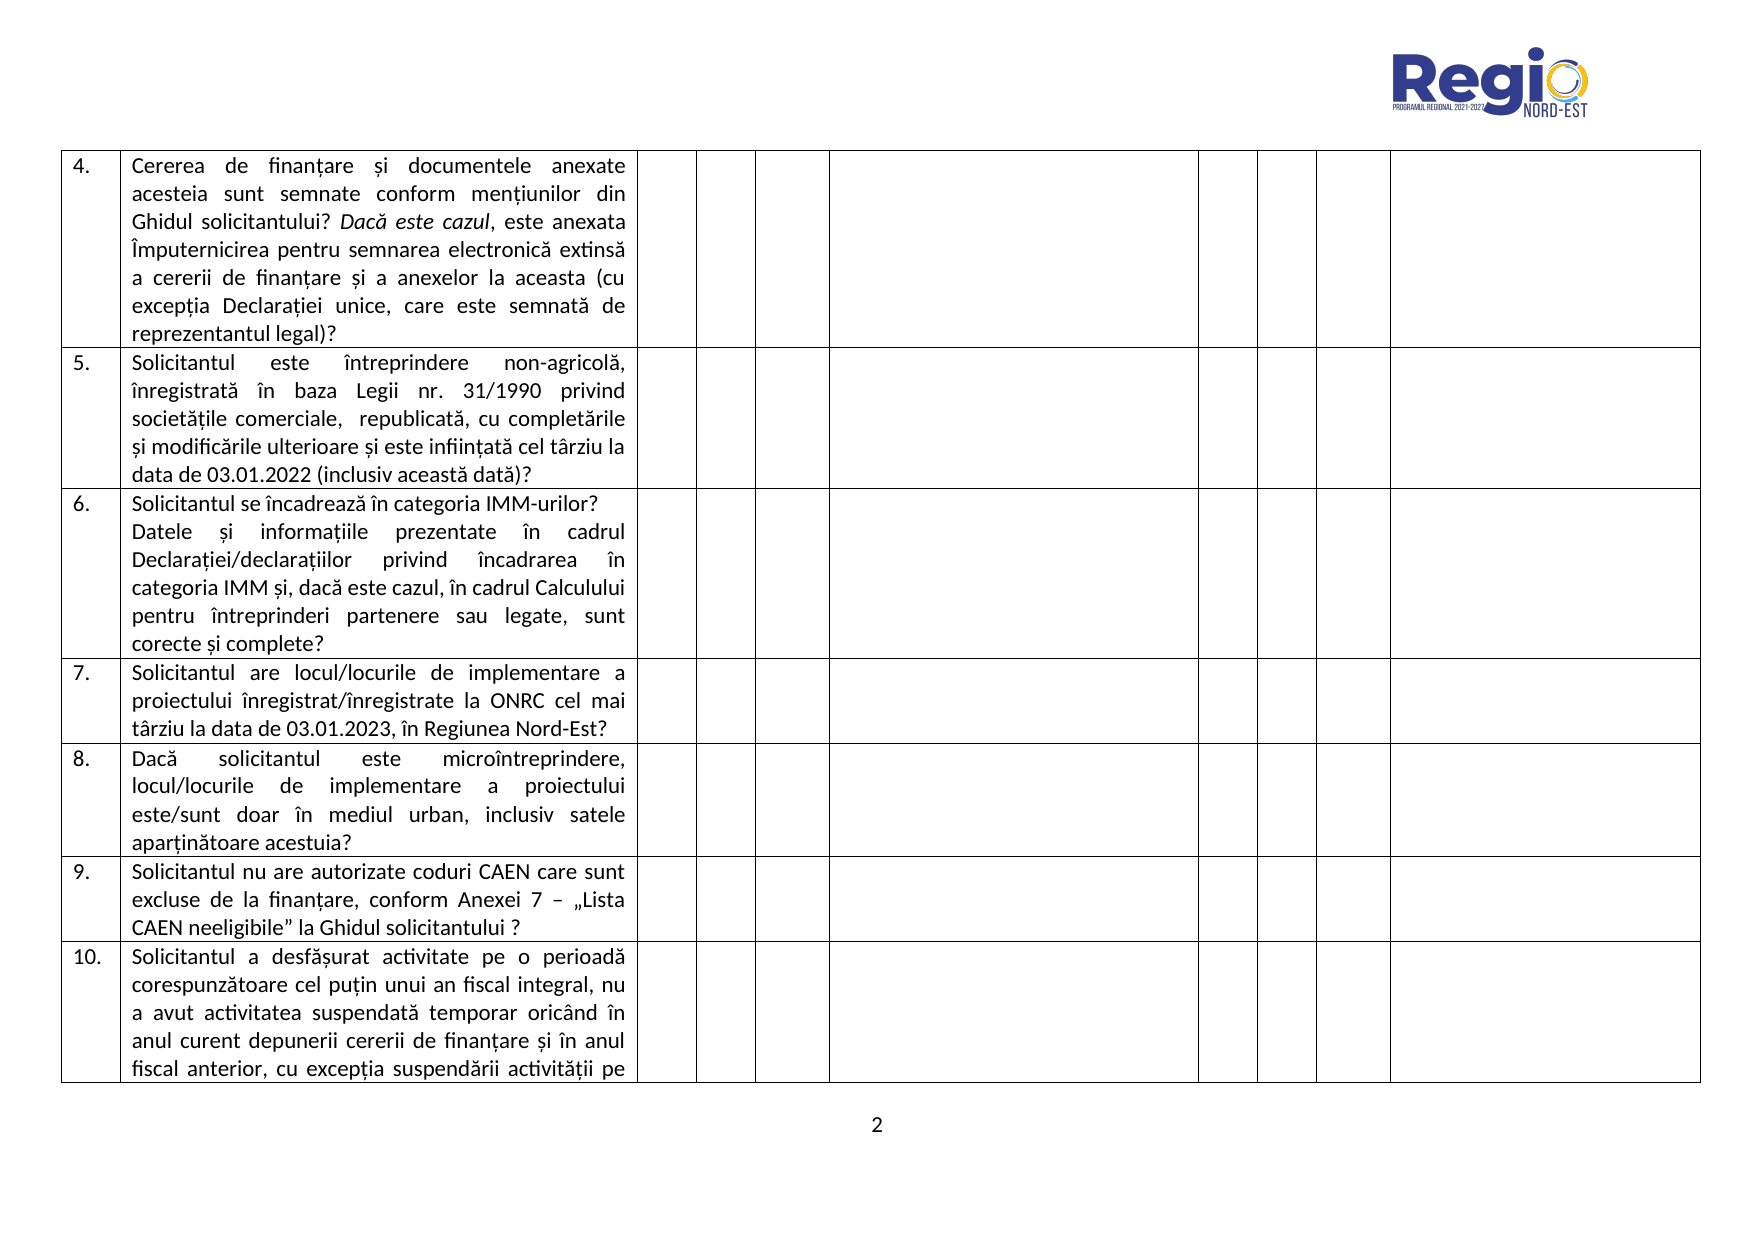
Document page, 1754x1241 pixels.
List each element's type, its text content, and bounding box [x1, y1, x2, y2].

table_cell [830, 942, 1198, 1082]
table_cell [638, 659, 696, 743]
table_cell [697, 348, 755, 488]
table_cell [1199, 151, 1257, 347]
table_cell [638, 857, 696, 941]
table_cell [1258, 489, 1316, 657]
table_cell [697, 857, 755, 941]
table_cell Solicitantul se încadrează în categoria IMM-urilor? Datele și informațiile prezentate în cadrul Declarației/declarațiilor privind încadrarea în categoria IMM și, dacă este cazul, în cadrul Calculului pentru întreprinderi partenere sau legate, sunt corecte și complete? [121, 489, 637, 657]
table_cell [1391, 942, 1700, 1082]
table_cell [1391, 659, 1700, 743]
table_cell [1258, 744, 1316, 856]
table_cell [1199, 489, 1257, 657]
table_cell [1199, 348, 1257, 488]
table_cell [638, 489, 696, 657]
table_cell [756, 744, 829, 856]
table_cell [62, 348, 120, 488]
table_cell [1391, 857, 1700, 941]
table_cell [756, 489, 829, 657]
table_cell [830, 348, 1198, 488]
table_cell [830, 489, 1198, 657]
table_cell [1317, 151, 1390, 347]
table_cell [1317, 857, 1390, 941]
table_cell [638, 151, 696, 347]
table_cell Solicitantul are locul/locurile de implementare a proiectului înregistrat/înregistrate la ONRC cel mai târziu la data de 03.01.2023, în Regiunea Nord-Est? [121, 659, 637, 743]
table_cell [830, 744, 1198, 856]
table_cell [1317, 942, 1390, 1082]
table_cell [638, 942, 696, 1082]
table_cell [62, 857, 120, 941]
table_cell [1317, 744, 1390, 856]
picture [1389, 42, 1592, 121]
table_cell Cererea de finanţare şi documentele anexate acesteia sunt semnate conform menţiunilor din Ghidul solicitantului? Dacă este cazul, este anexata Împuternicirea pentru semnarea electronică extinsă a cererii de finanțare și a anexelor la aceasta (cu excepția Declarației unice, care este semnată de reprezentantul legal)? [121, 151, 637, 347]
table_cell [1199, 857, 1257, 941]
table_cell [638, 744, 696, 856]
table_cell [62, 489, 120, 657]
table_cell [697, 489, 755, 657]
table_cell [830, 857, 1198, 941]
table_cell [1258, 659, 1316, 743]
table_cell Solicitantul nu are autorizate coduri CAEN care sunt excluse de la finanțare, conform Anexei 7 – „Lista CAEN neeligibile” la Ghidul solicitantului ? [121, 857, 637, 941]
table_cell [1258, 348, 1316, 488]
table_cell [1391, 744, 1700, 856]
table_cell [62, 659, 120, 743]
table_cell [62, 942, 120, 1082]
table_cell [697, 659, 755, 743]
table_cell [1317, 348, 1390, 488]
table_cell [1199, 942, 1257, 1082]
table_cell [756, 151, 829, 347]
table_cell [697, 942, 755, 1082]
table_cell [697, 744, 755, 856]
table_cell [1199, 744, 1257, 856]
table_cell [697, 151, 755, 347]
table_cell [830, 659, 1198, 743]
table_cell [62, 151, 120, 347]
table_cell Solicitantul este întreprindere non-agricolă, înregistrată în baza Legii nr. 31/1990 privind societățile comerciale, republicată, cu completările și modificările ulterioare și este inființată cel târziu la data de 03.01.2022 (inclusiv această dată)? [121, 348, 637, 488]
table_cell [756, 942, 829, 1082]
table_cell [1317, 659, 1390, 743]
table_cell [756, 659, 829, 743]
table_cell [1391, 151, 1700, 347]
table_cell [756, 857, 829, 941]
table_cell [756, 348, 829, 488]
table_cell [1317, 489, 1390, 657]
table_cell [1258, 857, 1316, 941]
table_cell [638, 348, 696, 488]
table_cell [1391, 489, 1700, 657]
table_cell [1258, 942, 1316, 1082]
table_cell Dacă solicitantul este microîntreprindere, locul/locurile de implementare a proiectului este/sunt doar în mediul urban, inclusiv satele aparținătoare acestuia? [121, 744, 637, 856]
table_cell [830, 151, 1198, 347]
table_cell [62, 744, 120, 856]
table_cell [1199, 659, 1257, 743]
table_cell [1258, 151, 1316, 347]
table_cell [1391, 348, 1700, 488]
